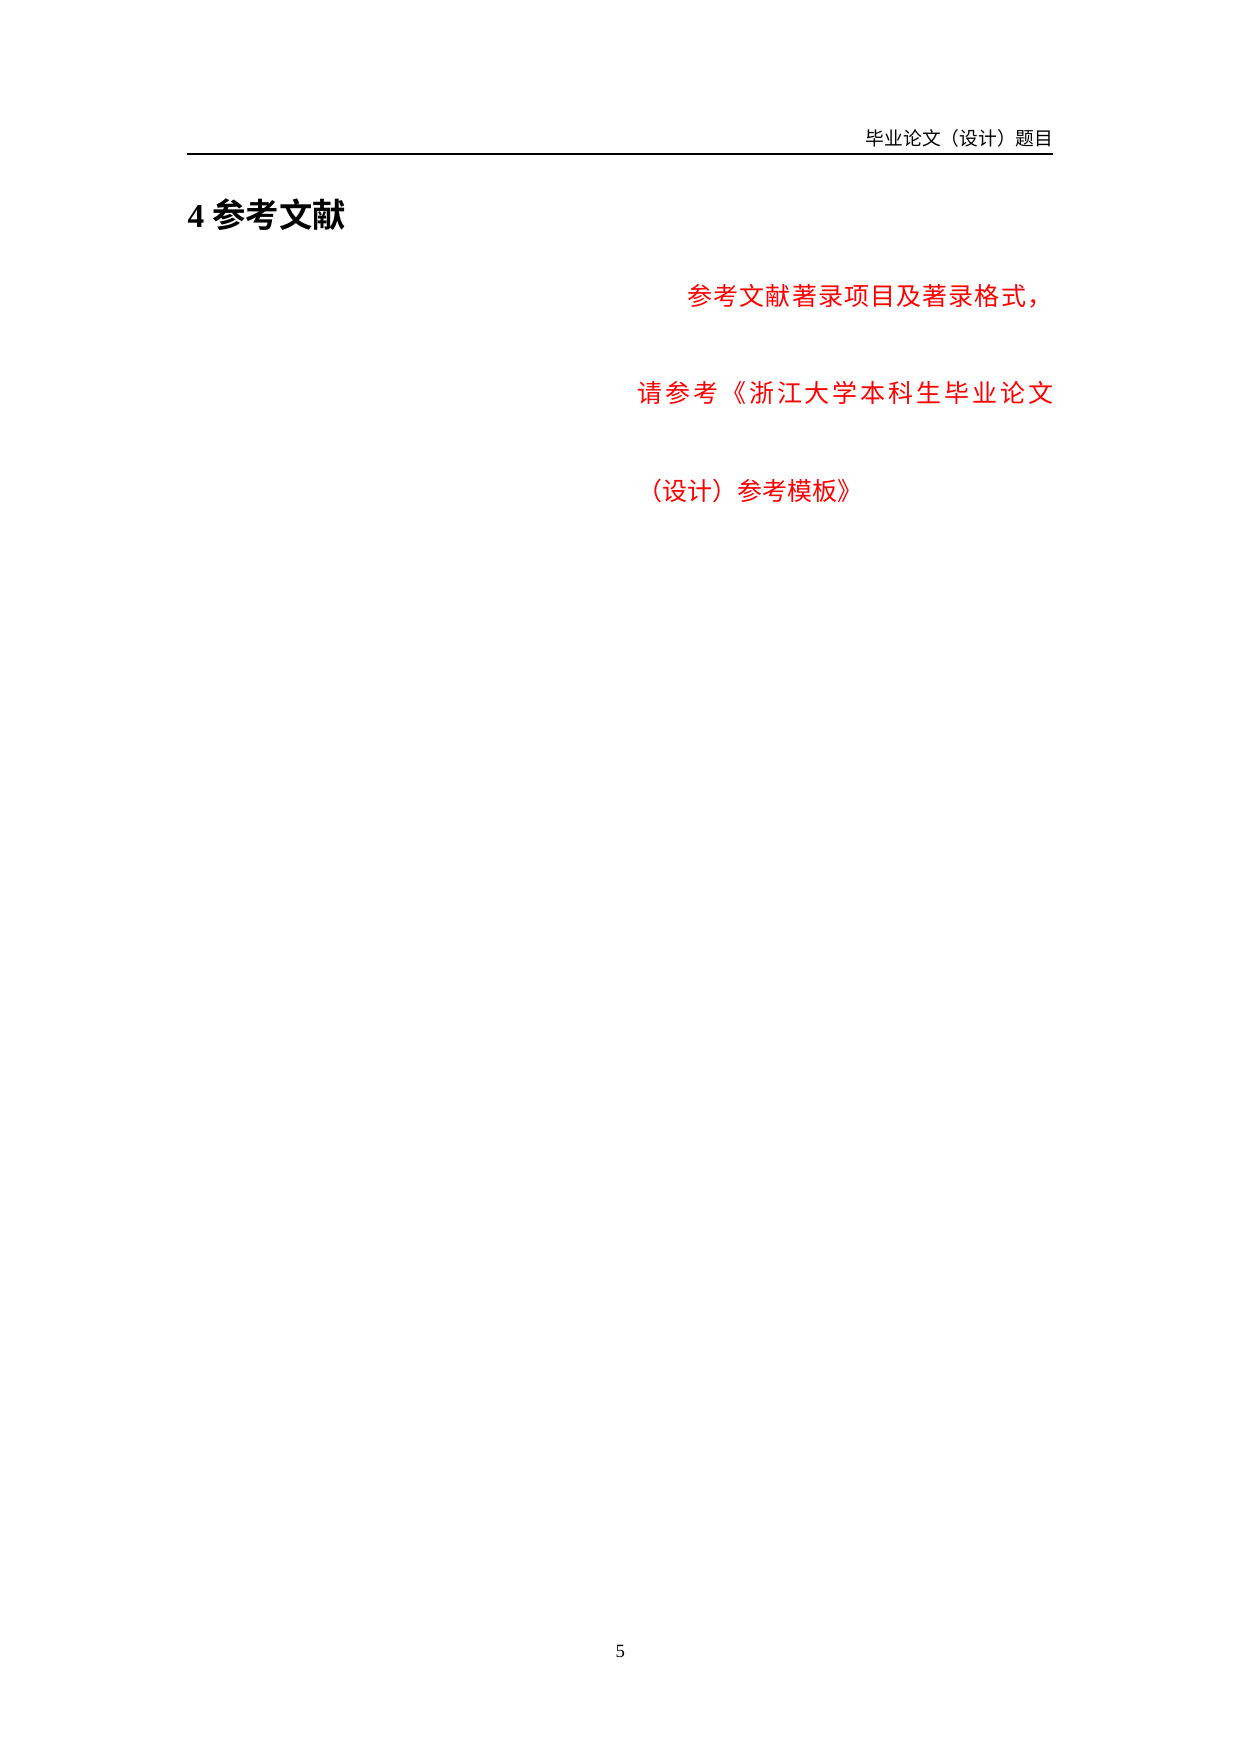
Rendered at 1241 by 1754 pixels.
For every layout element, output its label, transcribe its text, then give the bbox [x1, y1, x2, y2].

subtitle 4 参考文献 [187, 181, 1053, 246]
text 参考文献著录项目及著录格式，请参考《浙江大学本科生毕业论文（设计）参考模板》 [637, 262, 1053, 522]
